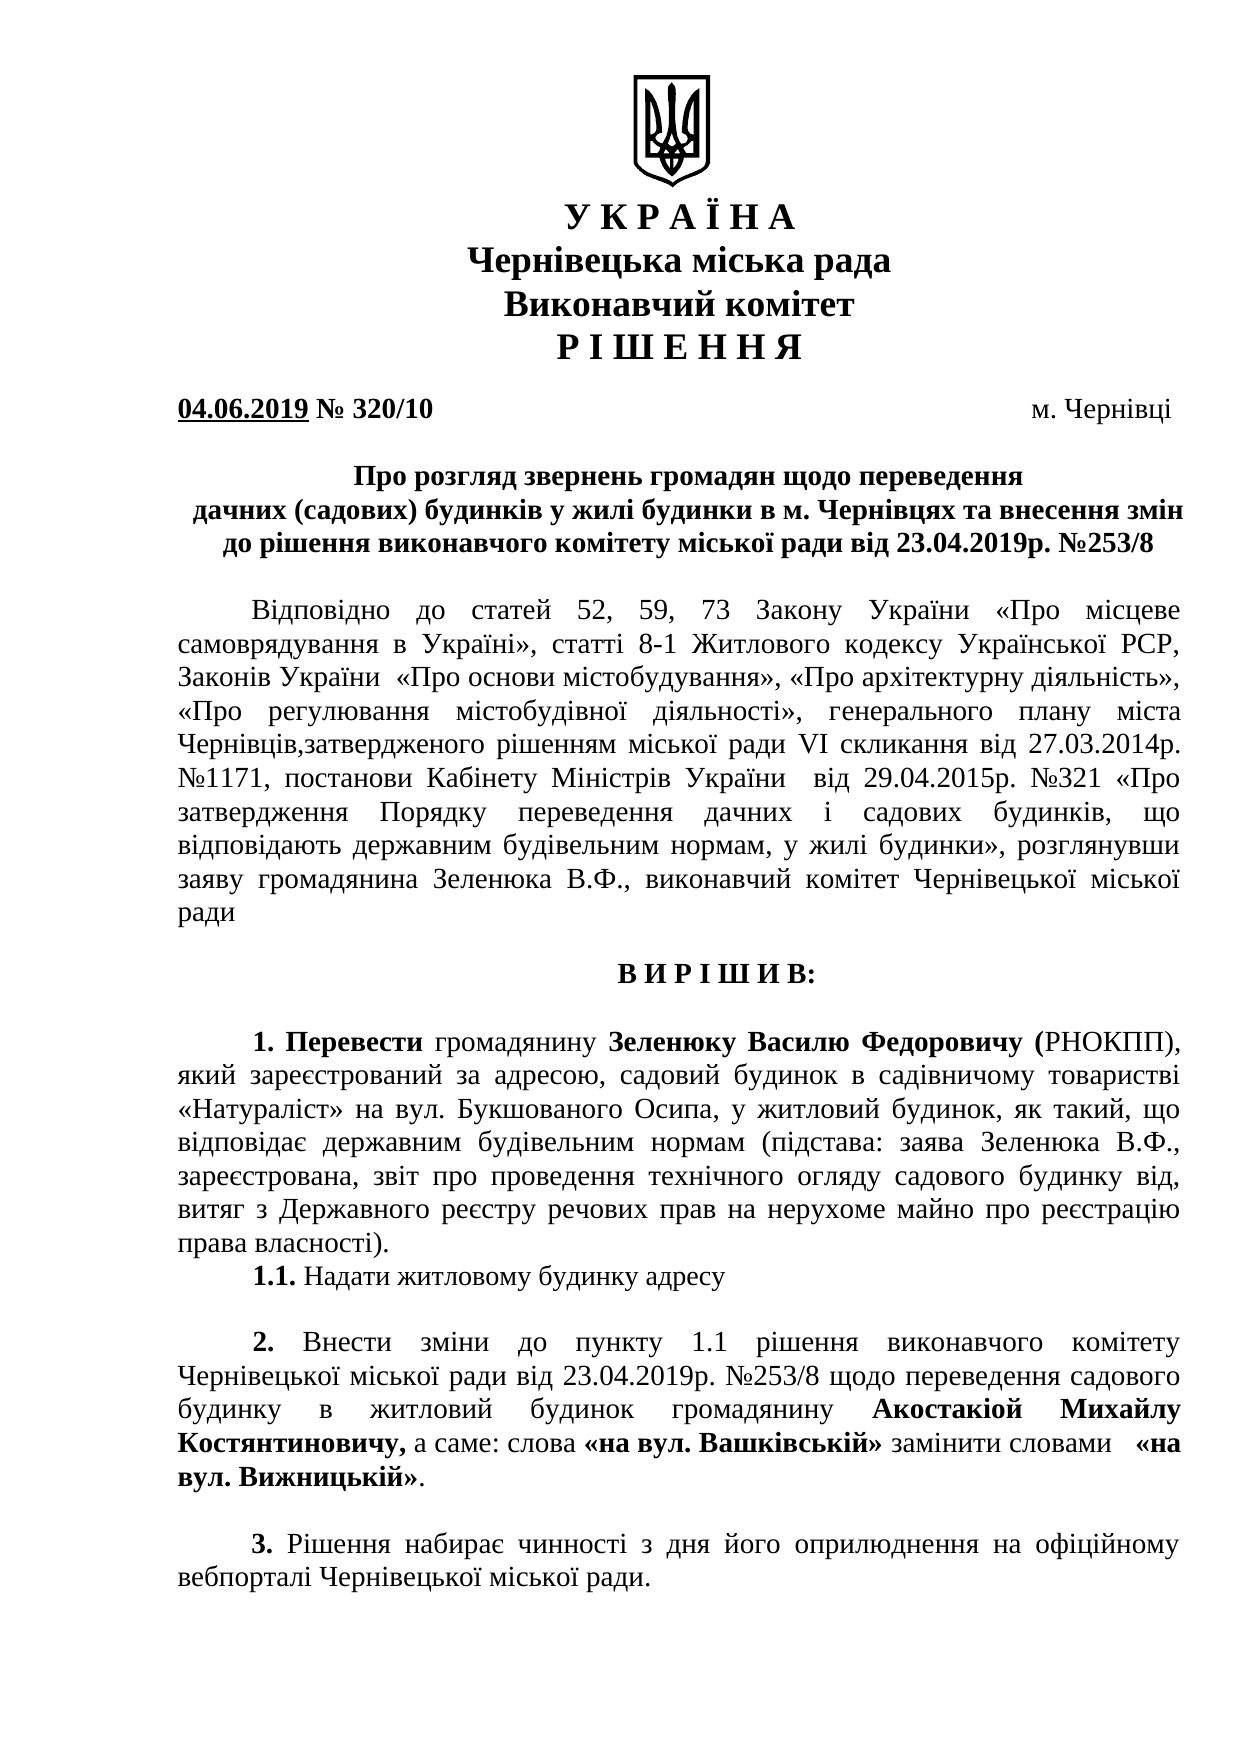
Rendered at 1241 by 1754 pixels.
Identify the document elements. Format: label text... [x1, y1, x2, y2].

text Відповідно до статей 52, 59, 73 Закону України «Про місцеве самоврядування в Україні», статті 8-1 Житлового кодексу Української РСР, Законів України «Про основи містобудування», «Про архітектурну діяльність», «Про регулювання містобудівної діяльності», генерального плану міста Чернівців,затвердженого рішенням міської ради VI скликання від 27.03.2014р. №1171, постанови Кабінету Міністрів України від 29.04.2015р. №321 «Про затвердження Порядку переведення дачних і садових будинків, що відповідають державним будівельним нормам, у жилі будинки», розглянувши заяву громадянина Зеленюка В.Ф., виконавчий комітет Чернівецької міської ради [177, 592, 1181, 928]
text 2. Внести зміни до пункту 1.1 рішення виконавчого комітету Чернівецької міської ради від 23.04.2019р. №253/8 щодо переведення садового будинку в житловий будинок громадянину Акостакіой Михайлу Костянтиновичу, а саме: слова «на вул. Вашківській» замінити словами «на вул. Вижницькій». [177, 1324, 1181, 1492]
table_header Про розгляд звернень громадян щодо переведення дачних (садових) будинків у жилі будинки в м. Чернівцях та внесення змін до рішення виконавчого комітету міської ради від 23.04.2019р. №253/8 [189, 458, 1188, 592]
text Виконавчий комітет [177, 281, 1181, 324]
text 1. Перевести громадянину Зеленюку Василю Федоровичу (РНОКПП), який зареєстрований за адресою, садовий будинок в садівничому товаристві «Натураліст» на вул. Букшованого Осипа, у житловий будинок, як такий, що відповідає державним будівельним нормам (підстава: заява Зеленюка В.Ф., зареєстрована, звіт про проведення технічного огляду садового будинку від, витяг з Державного реєстру речових прав на нерухоме майно про реєстрацію права власності). [177, 1024, 1181, 1258]
text 3. Рішення набирає чинності з дня його оприлюднення на офіційному вебпорталі Чернівецької міської ради. [177, 1526, 1181, 1593]
text В И Р І Ш И В: [177, 957, 1181, 990]
text Чернівецька міська рада [177, 238, 1181, 281]
text 1.1. Надати житловому будинку адресу [177, 1258, 1181, 1292]
text Р І Ш Е Н Н Я [177, 324, 1181, 367]
text У к р а ї н а [177, 195, 1181, 238]
text 04.06.2019 № 320/10 м. Чернівці [177, 391, 1181, 425]
